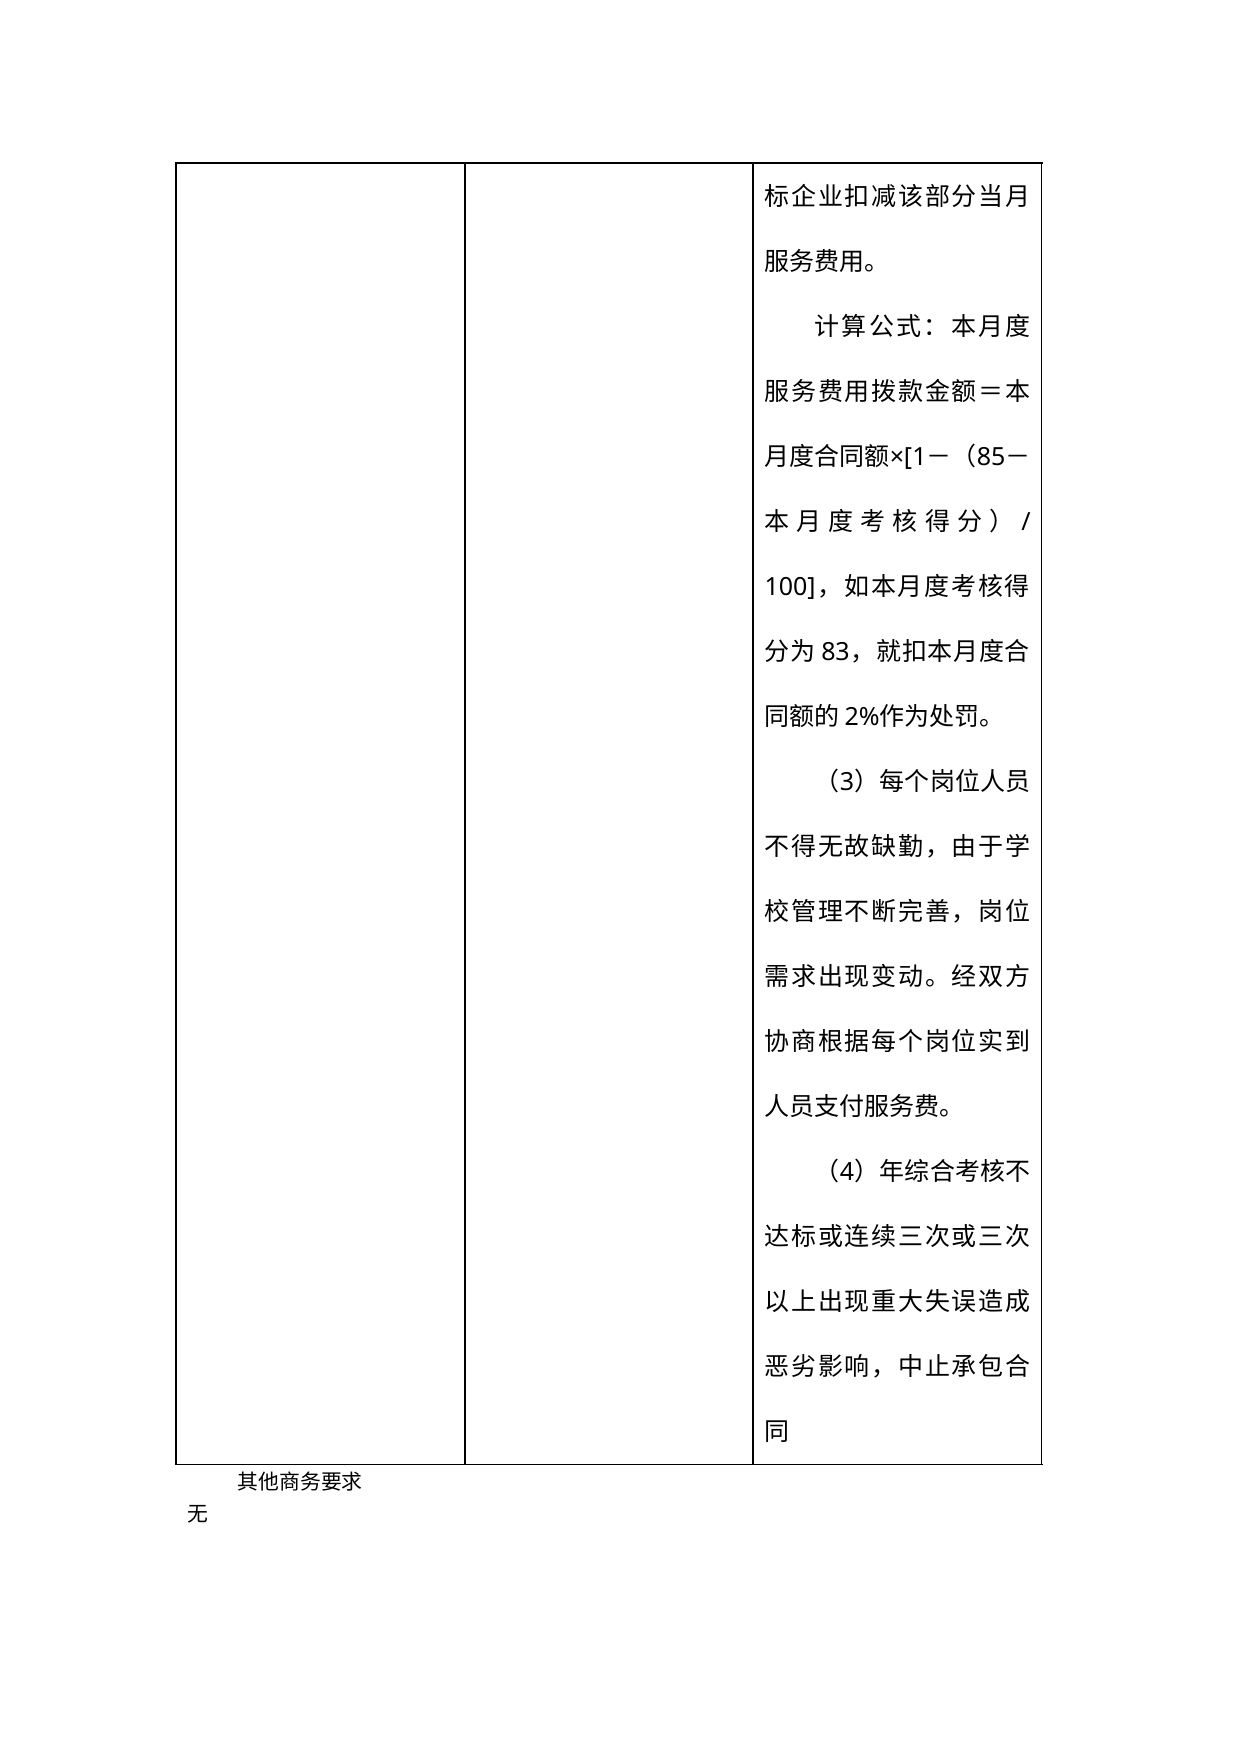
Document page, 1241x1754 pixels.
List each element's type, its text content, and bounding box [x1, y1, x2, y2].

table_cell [754, 164, 1041, 1463]
table_cell [177, 164, 464, 1463]
text 无 [187, 1498, 1053, 1530]
text 其他商务要求 [187, 1465, 1053, 1498]
table_cell 1 [466, 164, 752, 1463]
